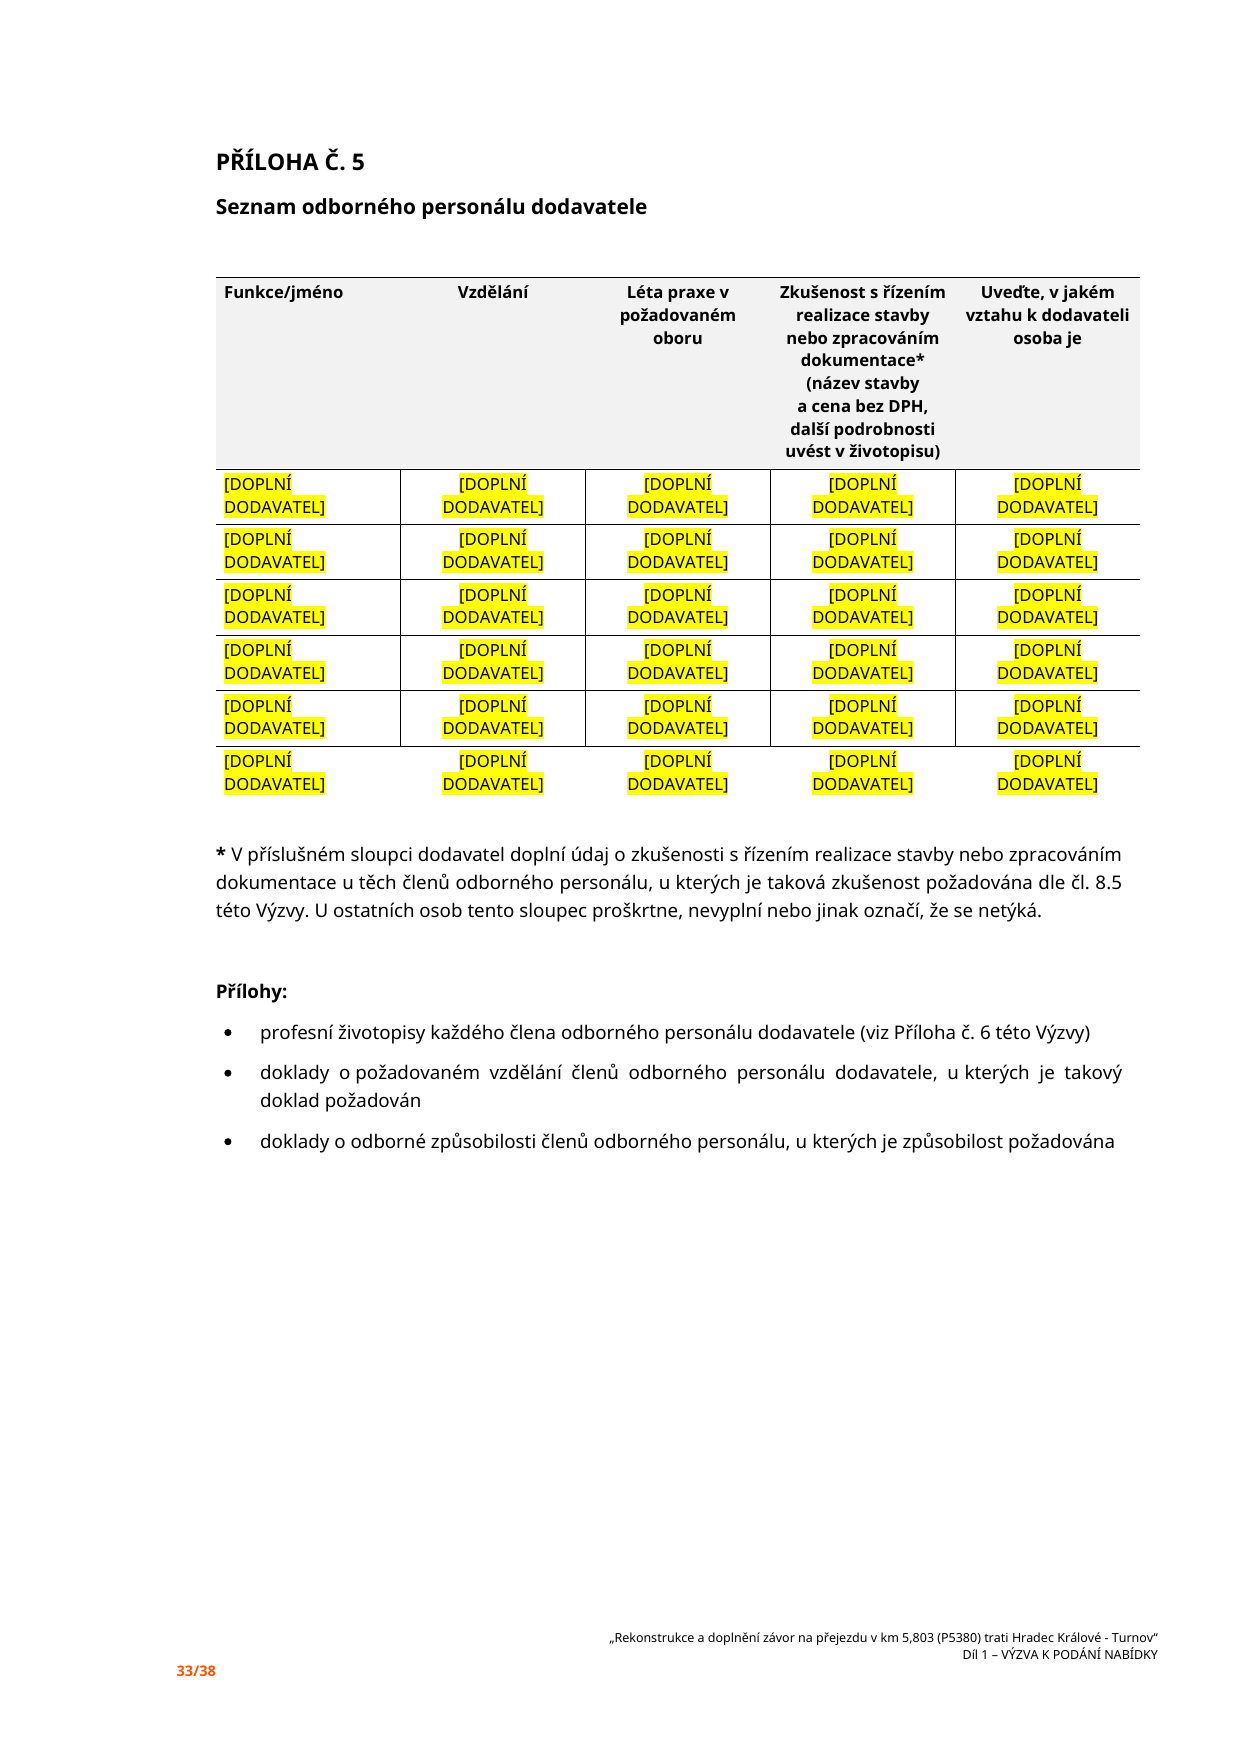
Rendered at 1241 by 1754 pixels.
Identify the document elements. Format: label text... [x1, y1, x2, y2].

table_cell [DOPLNÍ DODAVATEL] [400, 747, 585, 801]
table_cell [DOPLNÍ DODAVATEL] [216, 470, 400, 524]
table_cell [DOPLNÍ DODAVATEL] [771, 525, 955, 579]
table_cell [DOPLNÍ DODAVATEL] [216, 525, 400, 579]
table_cell [DOPLNÍ DODAVATEL] [955, 747, 1140, 801]
text profesní životopisy každého člena odborného personálu dodavatele (viz Příloha č. 6 této Výzvy) [224, 1019, 1122, 1044]
text Příloha č. 5 [216, 146, 1122, 177]
table_cell [DOPLNÍ DODAVATEL] [771, 636, 955, 690]
text Seznam odborného personálu dodavatele [216, 192, 1122, 221]
table_header Vzdělání [400, 278, 585, 468]
text * V příslušném sloupci dodavatel doplní údaj o zkušenosti s řízením realizace stavby nebo zpracováním dokumentace u těch členů odborného personálu, u kterých je taková zkušenost požadována dle čl. 8.5 této Výzvy. U ostatních osob tento sloupec proškrtne, nevyplní nebo jinak označí, že se netýká. [216, 841, 1122, 923]
table_cell [DOPLNÍ DODAVATEL] [216, 580, 400, 635]
table_cell [DOPLNÍ DODAVATEL] [586, 525, 770, 579]
text doklady o odborné způsobilosti členů odborného personálu, u kterých je způsobilost požadována [224, 1128, 1122, 1154]
table_cell [DOPLNÍ DODAVATEL] [586, 580, 770, 635]
table_cell [DOPLNÍ DODAVATEL] [216, 747, 400, 801]
text doklady o požadovaném vzdělání členů odborného personálu dodavatele, u kterých je takový doklad požadován [224, 1059, 1122, 1113]
table_cell [DOPLNÍ DODAVATEL] [401, 580, 585, 635]
table_cell [DOPLNÍ DODAVATEL] [586, 636, 770, 690]
table_cell [DOPLNÍ DODAVATEL] [586, 691, 770, 746]
table_cell [DOPLNÍ DODAVATEL] [401, 470, 585, 524]
table_cell [DOPLNÍ DODAVATEL] [956, 525, 1140, 579]
table_cell [DOPLNÍ DODAVATEL] [956, 580, 1140, 635]
table_header Funkce/jméno [216, 278, 400, 468]
table_cell [DOPLNÍ DODAVATEL] [401, 691, 585, 746]
table_header Uveďte, v jakém vztahu k dodavateli osoba je [955, 278, 1140, 468]
table_cell [DOPLNÍ DODAVATEL] [585, 747, 770, 801]
table_cell [DOPLNÍ DODAVATEL] [771, 691, 955, 746]
table_cell [DOPLNÍ DODAVATEL] [401, 636, 585, 690]
table_cell [DOPLNÍ DODAVATEL] [956, 470, 1140, 524]
table_cell [DOPLNÍ DODAVATEL] [216, 636, 400, 690]
table_cell [DOPLNÍ DODAVATEL] [956, 691, 1140, 746]
table_cell [DOPLNÍ DODAVATEL] [771, 470, 955, 524]
table_cell [DOPLNÍ DODAVATEL] [401, 525, 585, 579]
table_cell [DOPLNÍ DODAVATEL] [770, 747, 955, 801]
table_cell [DOPLNÍ DODAVATEL] [586, 470, 770, 524]
table_cell [DOPLNÍ DODAVATEL] [956, 636, 1140, 690]
table_cell [DOPLNÍ DODAVATEL] [216, 691, 400, 746]
table_header Zkušenost s řízením realizace stavby nebo zpracováním dokumentace* (název stavby a cena bez DPH, další podrobnosti uvést v životopisu) [770, 278, 955, 468]
table_header Léta praxe v požadovaném oboru [585, 278, 770, 468]
table_cell [DOPLNÍ DODAVATEL] [771, 580, 955, 635]
text Přílohy: [216, 978, 1122, 1004]
